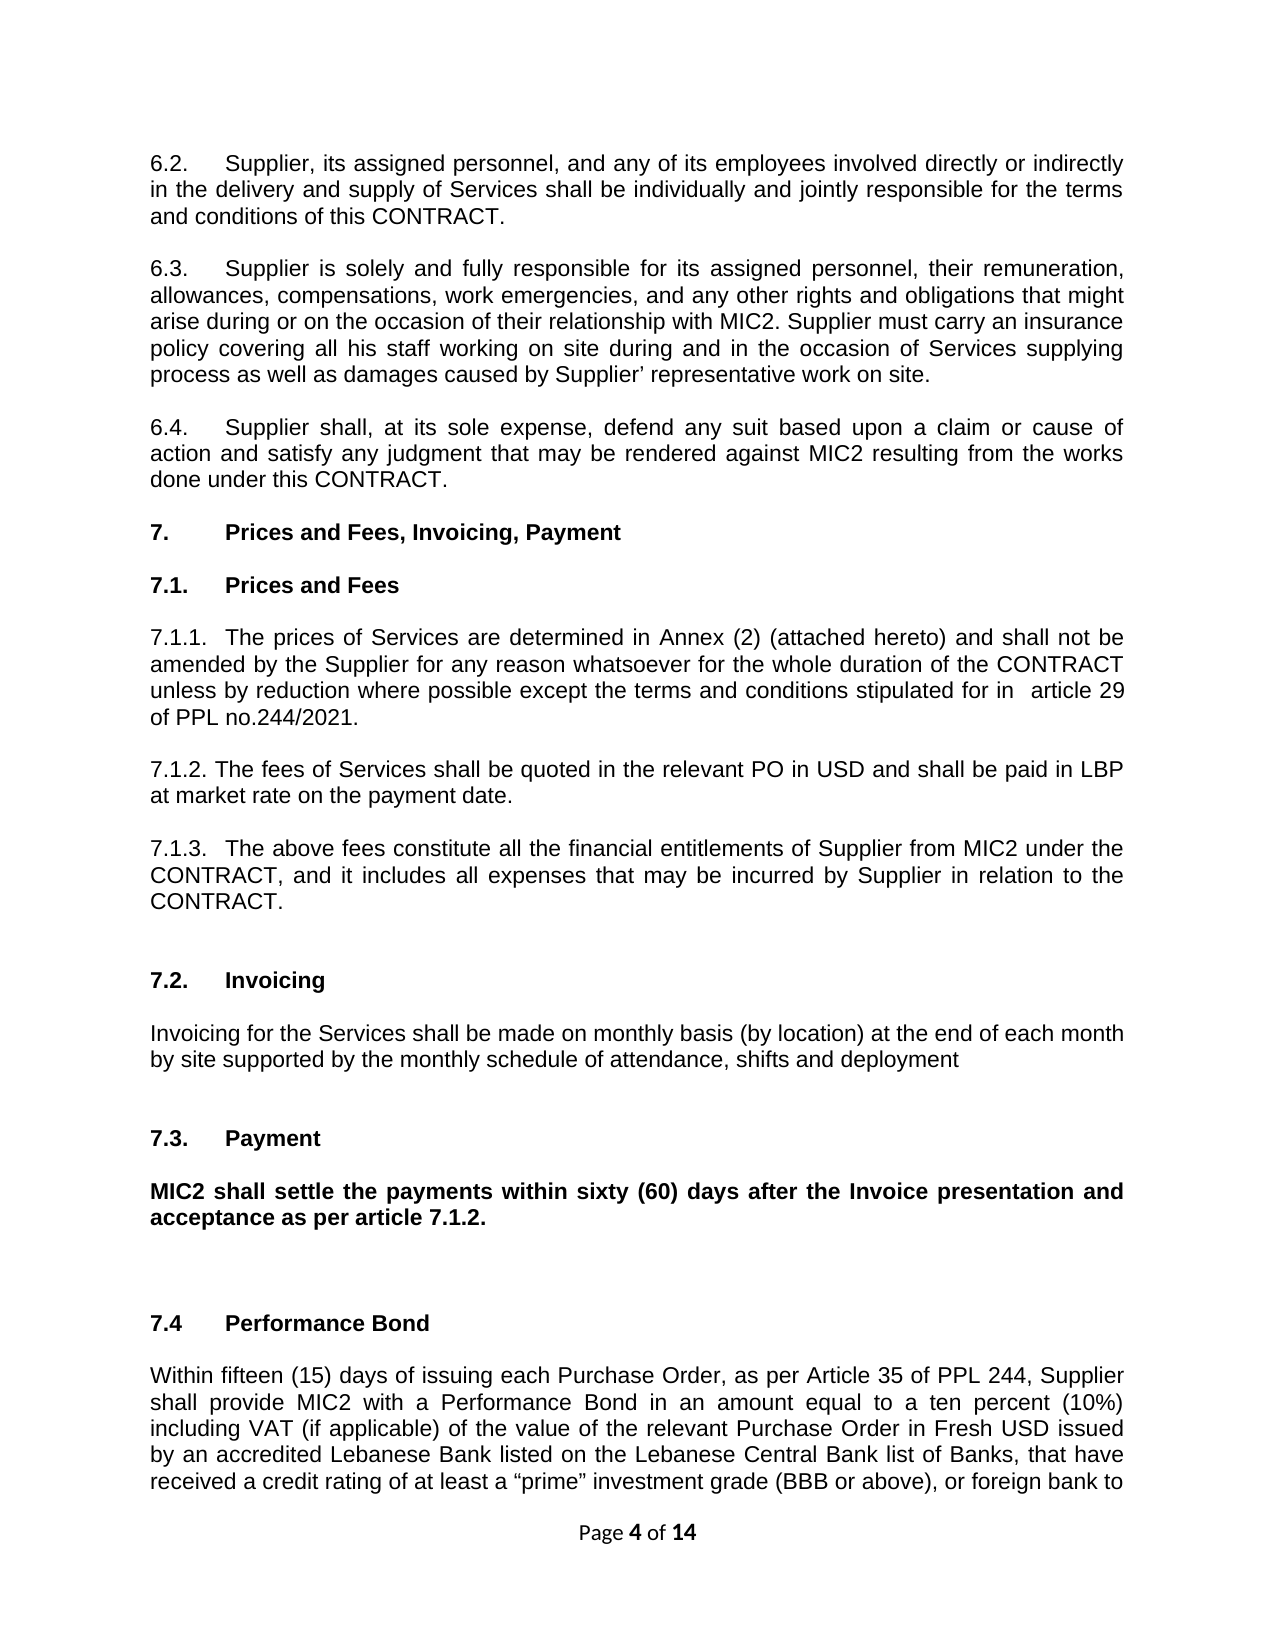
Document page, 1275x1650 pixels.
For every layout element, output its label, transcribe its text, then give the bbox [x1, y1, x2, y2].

text 6.4. Supplier shall, at its sole expense, defend any suit based upon a claim or cause of action and satisfy any judgment that may be rendered against MIC2 resulting from the works done under this CONTRACT. [150, 413, 1125, 493]
text MIC2 shall settle the payments within sixty (60) days after the Invoice presentation and acceptance as per article 7.1.2. [150, 1178, 1125, 1231]
text 7.1. Prices and Fees [150, 572, 1125, 598]
text 7.3. Payment [150, 1125, 1125, 1151]
text 6.2. Supplier, its assigned personnel, and any of its employees involved directly or indirectly in the delivery and supply of Services shall be individually and jointly responsible for the terms and conditions of this CONTRACT. [150, 150, 1125, 229]
text Invoicing for the Services shall be made on monthly basis (by location) at the end of each month by site supported by the monthly schedule of attendance, shifts and deployment [150, 1020, 1125, 1072]
text 7.2. Invoicing [150, 967, 1125, 993]
text 7.1.3. The above fees constitute all the financial entitlements of Supplier from MIC2 under the CONTRACT, and it includes all expenses that may be incurred by Supplier in relation to the CONTRACT. [150, 835, 1125, 914]
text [150, 1362, 1125, 1494]
text 7.1.1. The prices of Services are determined in Annex (2) (attached hereto) and shall not be amended by the Supplier for any reason whatsoever for the whole duration of the CONTRACT unless by reduction where possible except the terms and conditions stipulated for in article 29 of PPL no.244/2021. [150, 624, 1125, 730]
text 7.1.2. The fees of Services shall be quoted in the relevant PO in USD and shall be paid in LBP at market rate on the payment date. [150, 756, 1125, 809]
text 7.4 Performance Bond [150, 1309, 1125, 1336]
text 7. Prices and Fees, Invoicing, Payment [150, 519, 1125, 545]
text 6.3. Supplier is solely and fully responsible for its assigned personnel, their remuneration, allowances, compensations, work emergencies, and any other rights and obligations that might arise during or on the occasion of their relationship with MIC2. Supplier must carry an insurance policy covering all his staff working on site during and in the occasion of Services supplying process as well as damages caused by Supplier’ representative work on site. [150, 255, 1125, 387]
